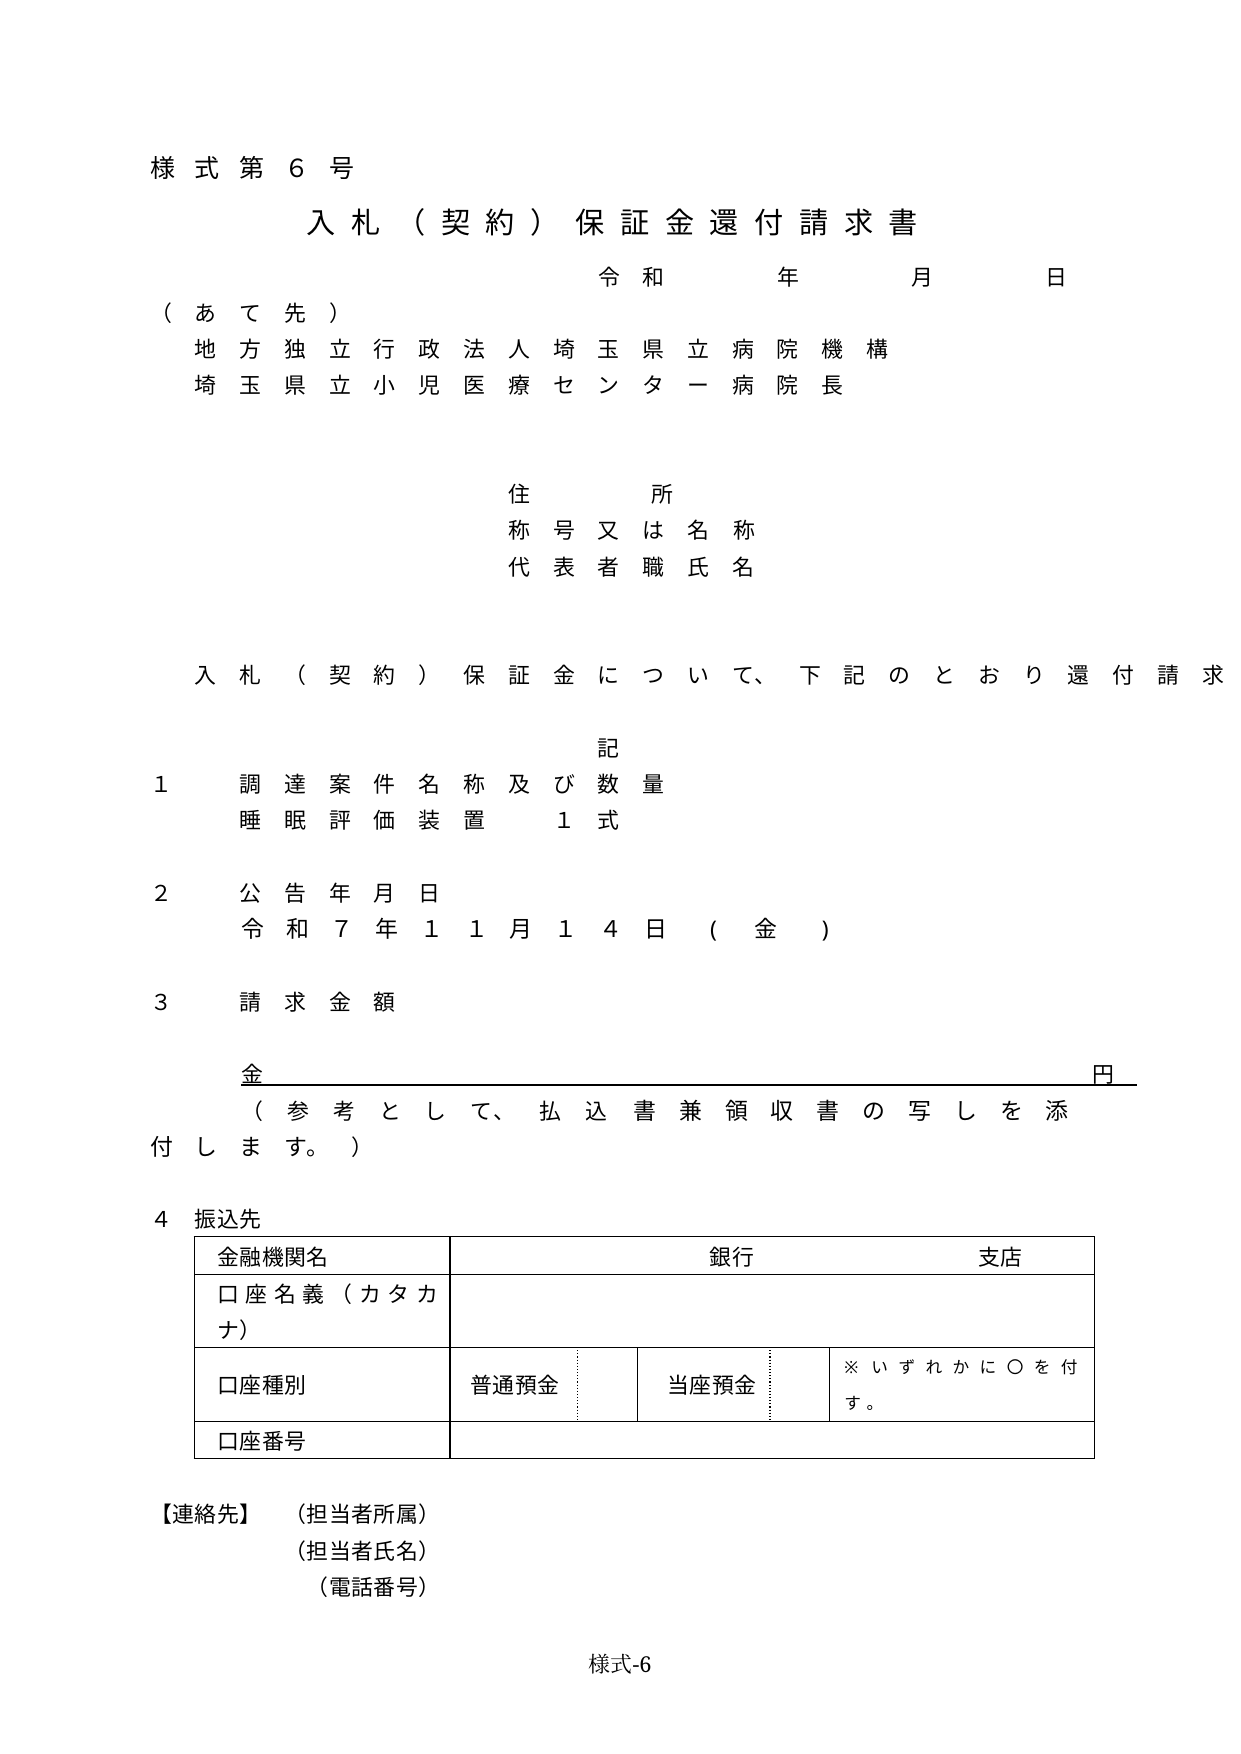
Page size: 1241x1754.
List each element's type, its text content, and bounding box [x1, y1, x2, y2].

text 睡眠評価装置 １式 [150, 801, 1090, 837]
text 【連絡先】 （担当者所属） [150, 1495, 1090, 1531]
table_cell [770, 1348, 829, 1421]
text 地方独立行政法人埼玉県立病院機構 [150, 330, 1090, 366]
table_cell [451, 1275, 1094, 1347]
text 令和７年１１月１４日(金) [150, 910, 1090, 946]
text （あて先） [150, 294, 1090, 330]
text ２ 公告年月日 [150, 874, 1090, 910]
text 称号又は名称 [504, 511, 1090, 547]
table_cell 口座番号 [195, 1422, 449, 1458]
table_cell 当座預金 [638, 1348, 770, 1421]
text 入札（契約）保証金について、下記のとおり還付請求します。 [150, 656, 1090, 692]
table_cell ※いずれかに〇を付す。 [830, 1348, 1094, 1421]
text ４ 振込先 [150, 1200, 1090, 1236]
text 金 円 [150, 1055, 1090, 1091]
text １ 調達案件名称及び数量 [150, 765, 1090, 801]
table_header 金融機関名 [195, 1237, 449, 1273]
text 入札（契約）保証金還付請求書 [150, 185, 1090, 257]
text 埼玉県立小児医療センター病院長 [150, 366, 1090, 402]
text （参考として、払込書兼領収書の写しを添付します。） [150, 1091, 1090, 1164]
text 令和 年 月 日 [150, 257, 1090, 294]
table_header 銀行 支店 [451, 1237, 1094, 1273]
text ３ 請求金額 [150, 982, 1090, 1019]
table_cell 口座名義（カタカナ） [195, 1275, 449, 1347]
text 住 所 [504, 475, 1090, 511]
text 記 [150, 729, 1090, 765]
table_cell 口座種別 [195, 1348, 449, 1421]
text （担当者氏名） [150, 1531, 1090, 1568]
table_cell [578, 1348, 637, 1421]
table_cell 普通預金 [451, 1348, 578, 1421]
text 様式第６号 [150, 149, 1090, 185]
text 代表者職氏名 ㊞ [504, 547, 1090, 584]
table_cell [451, 1422, 1094, 1458]
text （電話番号） [150, 1568, 1090, 1604]
